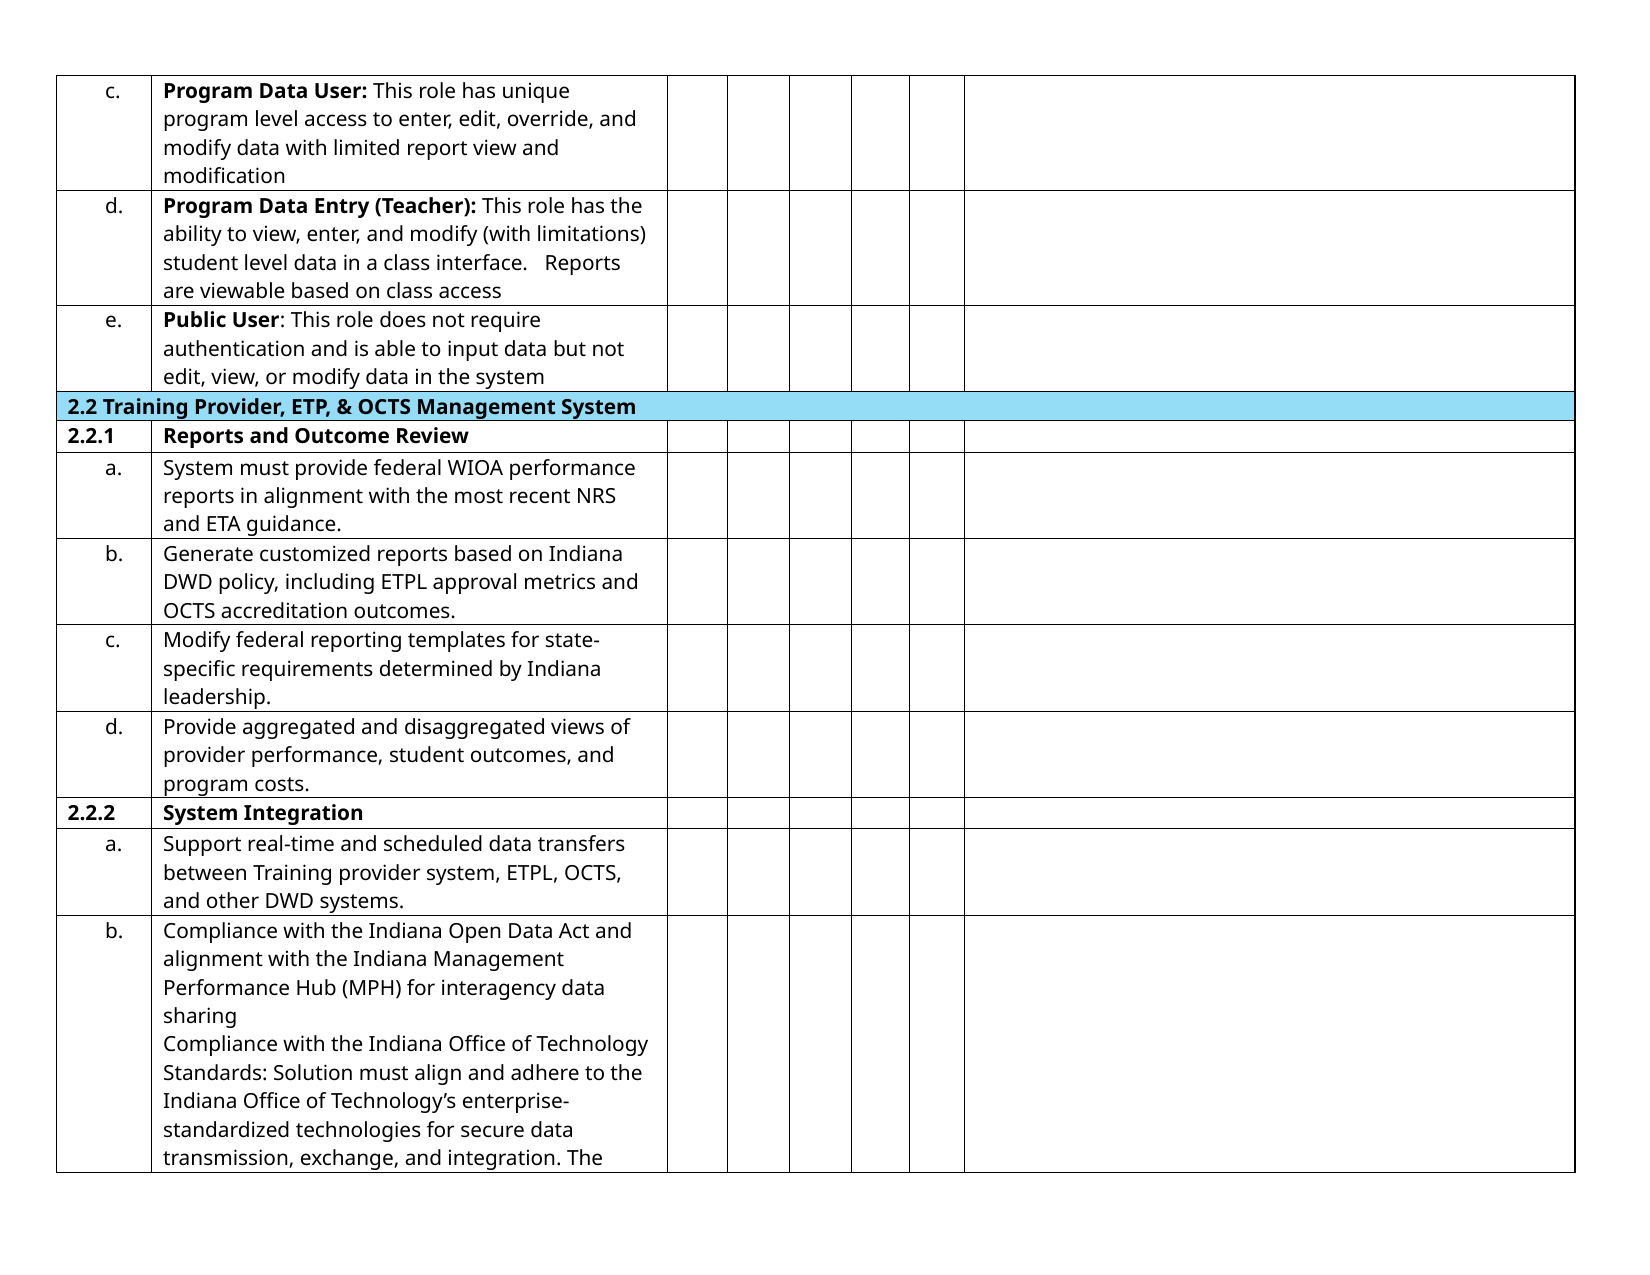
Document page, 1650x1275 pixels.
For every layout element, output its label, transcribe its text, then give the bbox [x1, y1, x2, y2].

table_cell [910, 712, 964, 797]
table_cell Provide aggregated and disaggregated views of provider performance, student outcomes, and program costs. [152, 712, 667, 797]
table_cell [965, 421, 1574, 452]
table_cell 2.2 Training Provider, ETP, & OCTS Management System [57, 392, 1574, 420]
table_cell [965, 76, 1574, 190]
table_cell [668, 916, 727, 1172]
table_cell [965, 625, 1574, 711]
table_cell [728, 421, 789, 452]
table_cell [910, 539, 964, 624]
table_cell Program Data Entry (Teacher): This role has the ability to view, enter, and modify (with limitations) student level data in a class interface. Reports are viewable based on class access [152, 191, 667, 304]
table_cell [152, 916, 667, 1172]
table_cell [57, 191, 151, 304]
table_cell System Integration [152, 798, 667, 828]
table_cell [668, 191, 727, 304]
table_cell Public User: This role does not require authentication and is able to input data but not edit, view, or modify data in the system [152, 306, 667, 391]
table_cell Support real-time and scheduled data transfers between Training provider system, ETPL, OCTS, and other DWD systems. [152, 829, 667, 915]
table_cell [57, 539, 151, 624]
table_cell [790, 306, 851, 391]
table_cell [910, 421, 964, 452]
table_cell [852, 453, 909, 538]
table_cell 2.2.2 [57, 798, 151, 828]
table_cell [728, 76, 789, 190]
table_cell Generate customized reports based on Indiana DWD policy, including ETPL approval metrics and OCTS accreditation outcomes. [152, 539, 667, 624]
table_cell [852, 798, 909, 828]
table_cell [728, 798, 789, 828]
table_cell [790, 453, 851, 538]
table_cell [790, 625, 851, 711]
table_cell [728, 306, 789, 391]
table_cell [668, 829, 727, 915]
table_cell [790, 829, 851, 915]
table_cell [965, 453, 1574, 538]
table_cell [668, 453, 727, 538]
table_cell [790, 916, 851, 1172]
table_cell [790, 712, 851, 797]
table_cell [668, 306, 727, 391]
table_cell [57, 76, 151, 190]
table_cell [57, 306, 151, 391]
table_cell Program Data User: This role has unique program level access to enter, edit, override, and modify data with limited report view and modification [152, 76, 667, 190]
table_cell [852, 306, 909, 391]
table_cell [910, 191, 964, 304]
table_cell [668, 76, 727, 190]
table_cell [852, 421, 909, 452]
table_cell [910, 916, 964, 1172]
table_cell [728, 625, 789, 711]
table_cell [668, 798, 727, 828]
table_cell 2.2.1 [57, 421, 151, 452]
table_cell [910, 625, 964, 711]
table_cell [668, 625, 727, 711]
table_cell [728, 539, 789, 624]
table_cell [910, 829, 964, 915]
table_cell [790, 191, 851, 304]
table_cell System must provide federal WIOA performance reports in alignment with the most recent NRS and ETA guidance. [152, 453, 667, 538]
table_cell Reports and Outcome Review [152, 421, 667, 452]
table_cell [728, 453, 789, 538]
table_cell [790, 421, 851, 452]
table_cell [852, 76, 909, 190]
table_cell [668, 421, 727, 452]
table_cell [57, 453, 151, 538]
table_cell [728, 829, 789, 915]
table_cell [852, 712, 909, 797]
table_cell [965, 306, 1574, 391]
table_cell [790, 798, 851, 828]
table_cell [728, 191, 789, 304]
table_cell [910, 306, 964, 391]
table_cell [57, 829, 151, 915]
table_cell Modify federal reporting templates for state-specific requirements determined by Indiana leadership. [152, 625, 667, 711]
table_cell [57, 916, 151, 1172]
table_cell [910, 798, 964, 828]
table_cell [728, 712, 789, 797]
table_cell [728, 916, 789, 1172]
table_cell [965, 798, 1574, 828]
table_cell [852, 539, 909, 624]
table_cell [790, 76, 851, 190]
table_cell [965, 916, 1574, 1172]
table_cell [910, 76, 964, 190]
table_cell [852, 829, 909, 915]
table_cell [852, 625, 909, 711]
table_cell [910, 453, 964, 538]
table_cell [57, 625, 151, 711]
table_cell [790, 539, 851, 624]
table_cell [965, 539, 1574, 624]
table_cell [57, 712, 151, 797]
table_cell [668, 539, 727, 624]
table_cell [852, 191, 909, 304]
table_cell [965, 829, 1574, 915]
table_cell [668, 712, 727, 797]
table_cell [965, 712, 1574, 797]
table_cell [965, 191, 1574, 304]
table_cell [852, 916, 909, 1172]
